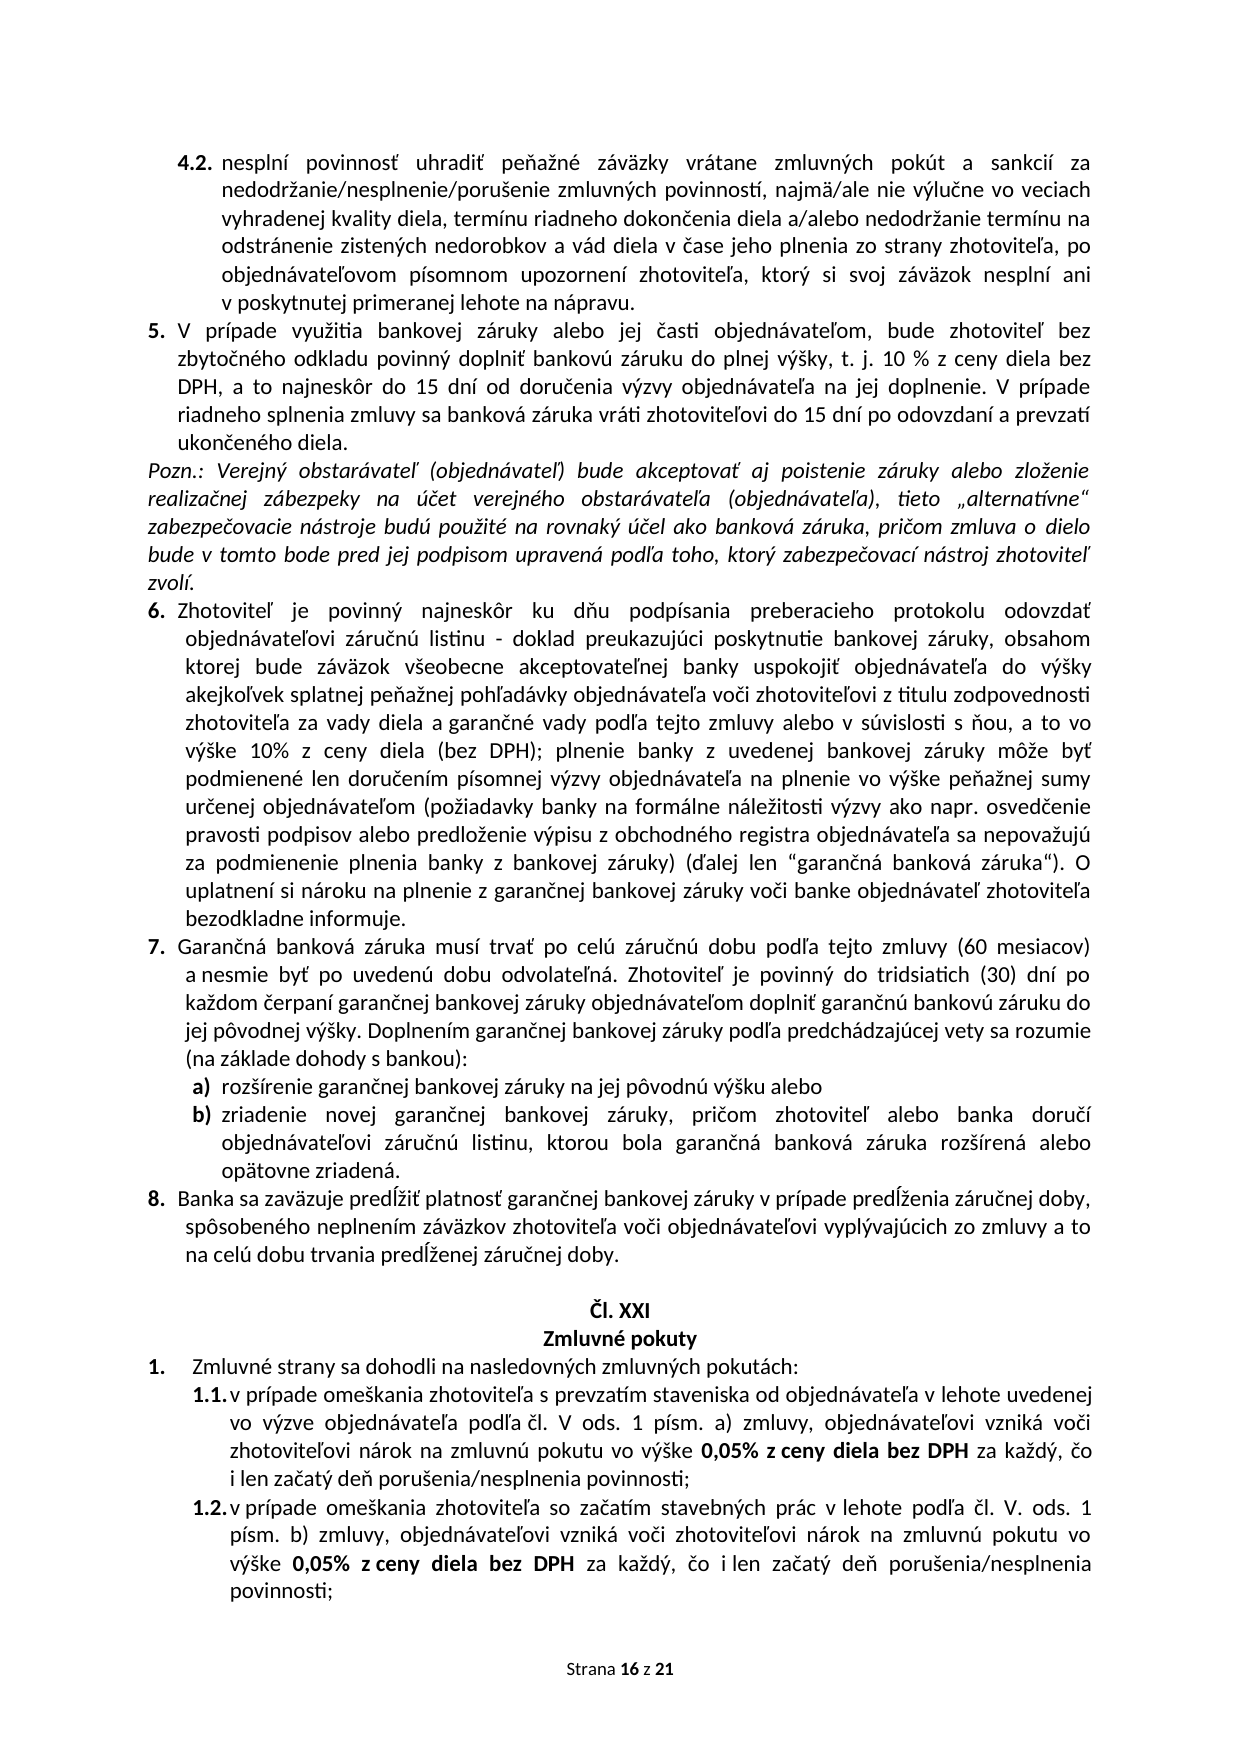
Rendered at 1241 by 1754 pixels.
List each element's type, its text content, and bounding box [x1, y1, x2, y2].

list V prípade využitia bankovej záruky alebo jej časti objednávateľom, bude zhotoviteľ bez zbytočného odkladu povinný doplniť bankovú záruku do plnej výšky, t. j. 10 % z ceny diela bez DPH, a to najneskôr do 15 dní od doručenia výzvy objednávateľa na jej doplnenie. V prípade riadneho splnenia zmluvy sa banková záruka vráti zhotoviteľovi do 15 dní po odovzdaní a prevzatí ukončeného diela. [148, 316, 1093, 456]
list Garančná banková záruka musí trvať po celú záručnú dobu podľa tejto zmluvy (60 mesiacov) a nesmie byť po uvedenú dobu odvolateľná. Zhotoviteľ je povinný do tridsiatich (30) dní po každom čerpaní garančnej bankovej záruky objednávateľom doplniť garančnú bankovú záruku do jej pôvodnej výšky. Doplnením garančnej bankovej záruky podľa predchádzajúcej vety sa rozumie (na základe dohody s bankou): [148, 932, 1093, 1072]
text b) zriadenie novej garančnej bankovej záruky, pričom zhotoviteľ alebo banka doručí objednávateľovi záručnú listinu, ktorou bola garančná banková záruka rozšírená alebo opätovne zriadená. [192, 1100, 1093, 1184]
text Pozn.: Verejný obstarávateľ (objednávateľ) bude akceptovať aj poistenie záruky alebo zloženie realizačnej zábezpeky na účet verejného obstarávateľa (objednávateľa), tieto „alternatívne“ zabezpečovacie nástroje budú použité na rovnaký účel ako banková záruka, pričom zmluva o dielo bude v tomto bode pred jej podpisom upravená podľa toho, ktorý zabezpečovací nástroj zhotoviteľ zvolí. [148, 456, 1093, 596]
list Banka sa zaväzuje predĺžiť platnosť garančnej bankovej záruky v prípade predĺženia záručnej doby, spôsobeného neplnením záväzkov zhotoviteľa voči objednávateľovi vyplývajúcich zo zmluvy a to na celú dobu trvania predĺženej záručnej doby. [148, 1184, 1093, 1268]
text Zmluvné pokuty [148, 1324, 1093, 1352]
text Čl. XXI [148, 1296, 1093, 1324]
list Zhotoviteľ je povinný najneskôr ku dňu podpísania preberacieho protokolu odovzdať objednávateľovi záručnú listinu - doklad preukazujúci poskytnutie bankovej záruky, obsahom ktorej bude záväzok všeobecne akceptovateľnej banky uspokojiť objednávateľa do výšky akejkoľvek splatnej peňažnej pohľadávky objednávateľa voči zhotoviteľovi z titulu zodpovednosti zhotoviteľa za vady diela a garančné vady podľa tejto zmluvy alebo v súvislosti s ňou, a to vo výške 10% z ceny diela (bez DPH); plnenie banky z uvedenej bankovej záruky môže byť podmienené len doručením písomnej výzvy objednávateľa na plnenie vo výške peňažnej sumy určenej objednávateľom (požiadavky banky na formálne náležitosti výzvy ako napr. osvedčenie pravosti podpisov alebo predloženie výpisu z obchodného registra objednávateľa sa nepovažujú za podmienenie plnenia banky z bankovej záruky) (ďalej len “garančná banková záruka“). O uplatnení si nároku na plnenie z garančnej bankovej záruky voči banke objednávateľ zhotoviteľa bezodkladne informuje. [148, 596, 1093, 932]
list Zmluvné strany sa dohodli na nasledovných zmluvných pokutách: [148, 1352, 1093, 1381]
list v prípade omeškania zhotoviteľa so začatím stavebných prác v lehote podľa čl. V. ods. 1 písm. b) zmluvy, objednávateľovi vzniká voči zhotoviteľovi nárok na zmluvnú pokutu vo výške 0,05% z ceny diela bez DPH za každý, čo i len začatý deň porušenia/nesplnenia povinnosti; [192, 1493, 1093, 1605]
text a) rozšírenie garančnej bankovej záruky na jej pôvodnú výšku alebo [192, 1072, 1093, 1100]
list v prípade omeškania zhotoviteľa s prevzatím staveniska od objednávateľa v lehote uvedenej vo výzve objednávateľa podľa čl. V ods. 1 písm. a) zmluvy, objednávateľovi vzniká voči zhotoviteľovi nárok na zmluvnú pokutu vo výške 0,05% z ceny diela bez DPH za každý, čo i len začatý deň porušenia/nesplnenia povinnosti; [192, 1381, 1093, 1493]
list nesplní povinnosť uhradiť peňažné záväzky vrátane zmluvných pokút a sankcií za nedodržanie/nesplnenie/porušenie zmluvných povinností, najmä/ale nie výlučne vo veciach vyhradenej kvality diela, termínu riadneho dokončenia diela a/alebo nedodržanie termínu na odstránenie zistených nedorobkov a vád diela v čase jeho plnenia zo strany zhotoviteľa, po objednávateľovom písomnom upozornení zhotoviteľa, ktorý si svoj záväzok nesplní ani v poskytnutej primeranej lehote na nápravu. [177, 148, 1093, 316]
